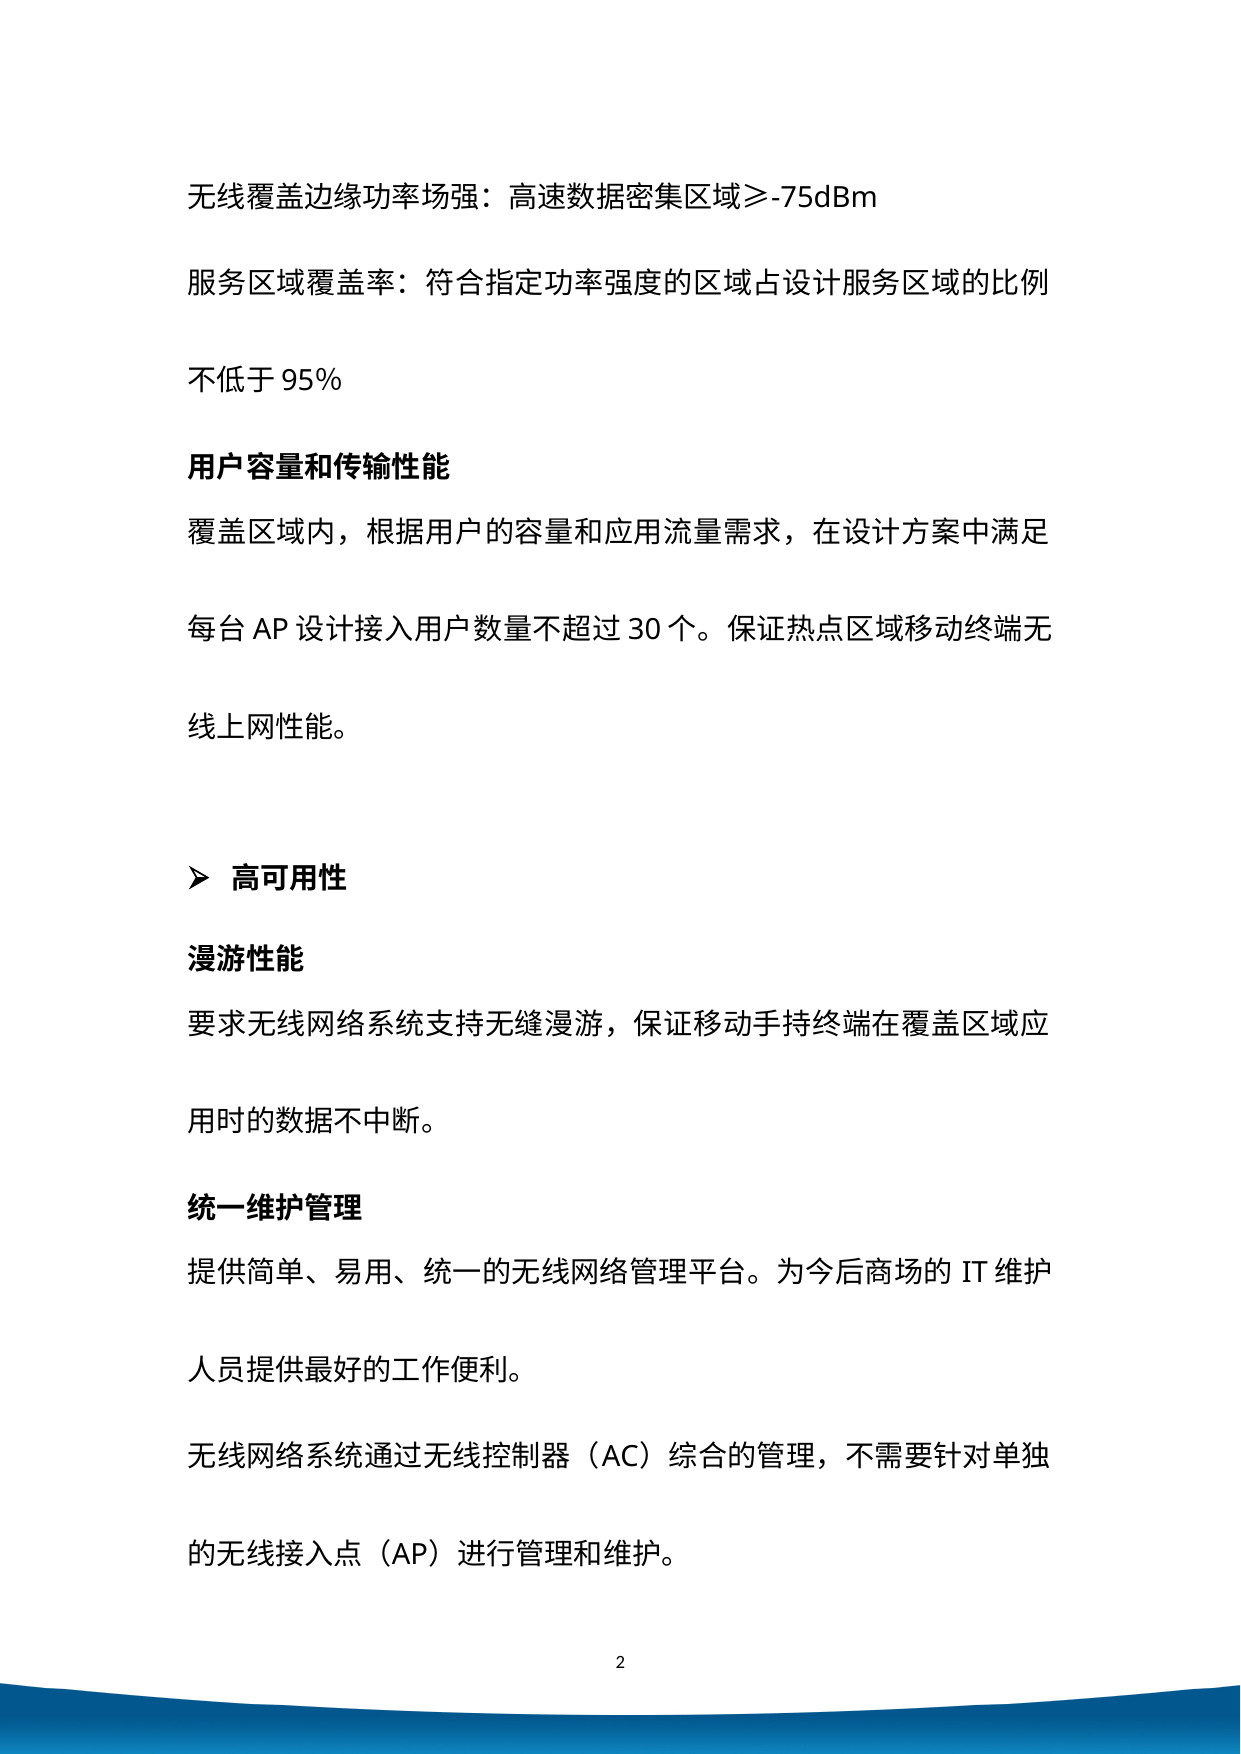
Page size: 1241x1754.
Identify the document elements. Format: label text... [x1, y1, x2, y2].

list 高可用性 [187, 843, 1053, 908]
text 覆盖区域内，根据用户的容量和应用流量需求，在设计方案中满足每台AP设计接入用户数量不超过30个。保证热点区域移动终端无线上网性能。 [187, 497, 1053, 757]
text 提供简单、易用、统一的无线网络管理平台。为今后商场的IT维护人员提供最好的工作便利。 [187, 1238, 1053, 1400]
text 无线覆盖边缘功率场强：高速数据密集区域≥-75dBm [187, 162, 1053, 227]
text 要求无线网络系统支持无缝漫游，保证移动手持终端在覆盖区域应用时的数据不中断。 [187, 989, 1053, 1152]
text 用户容量和传输性能 [187, 432, 1053, 497]
text 统一维护管理 [187, 1173, 1053, 1238]
text 无线网络系统通过无线控制器（AC）综合的管理，不需要针对单独的无线接入点（AP）进行管理和维护。 [187, 1421, 1053, 1584]
text 漫游性能 [187, 924, 1053, 989]
text 服务区域覆盖率：符合指定功率强度的区域占设计服务区域的比例不低于95％ [187, 248, 1053, 411]
picture [0, 1672, 1241, 1742]
